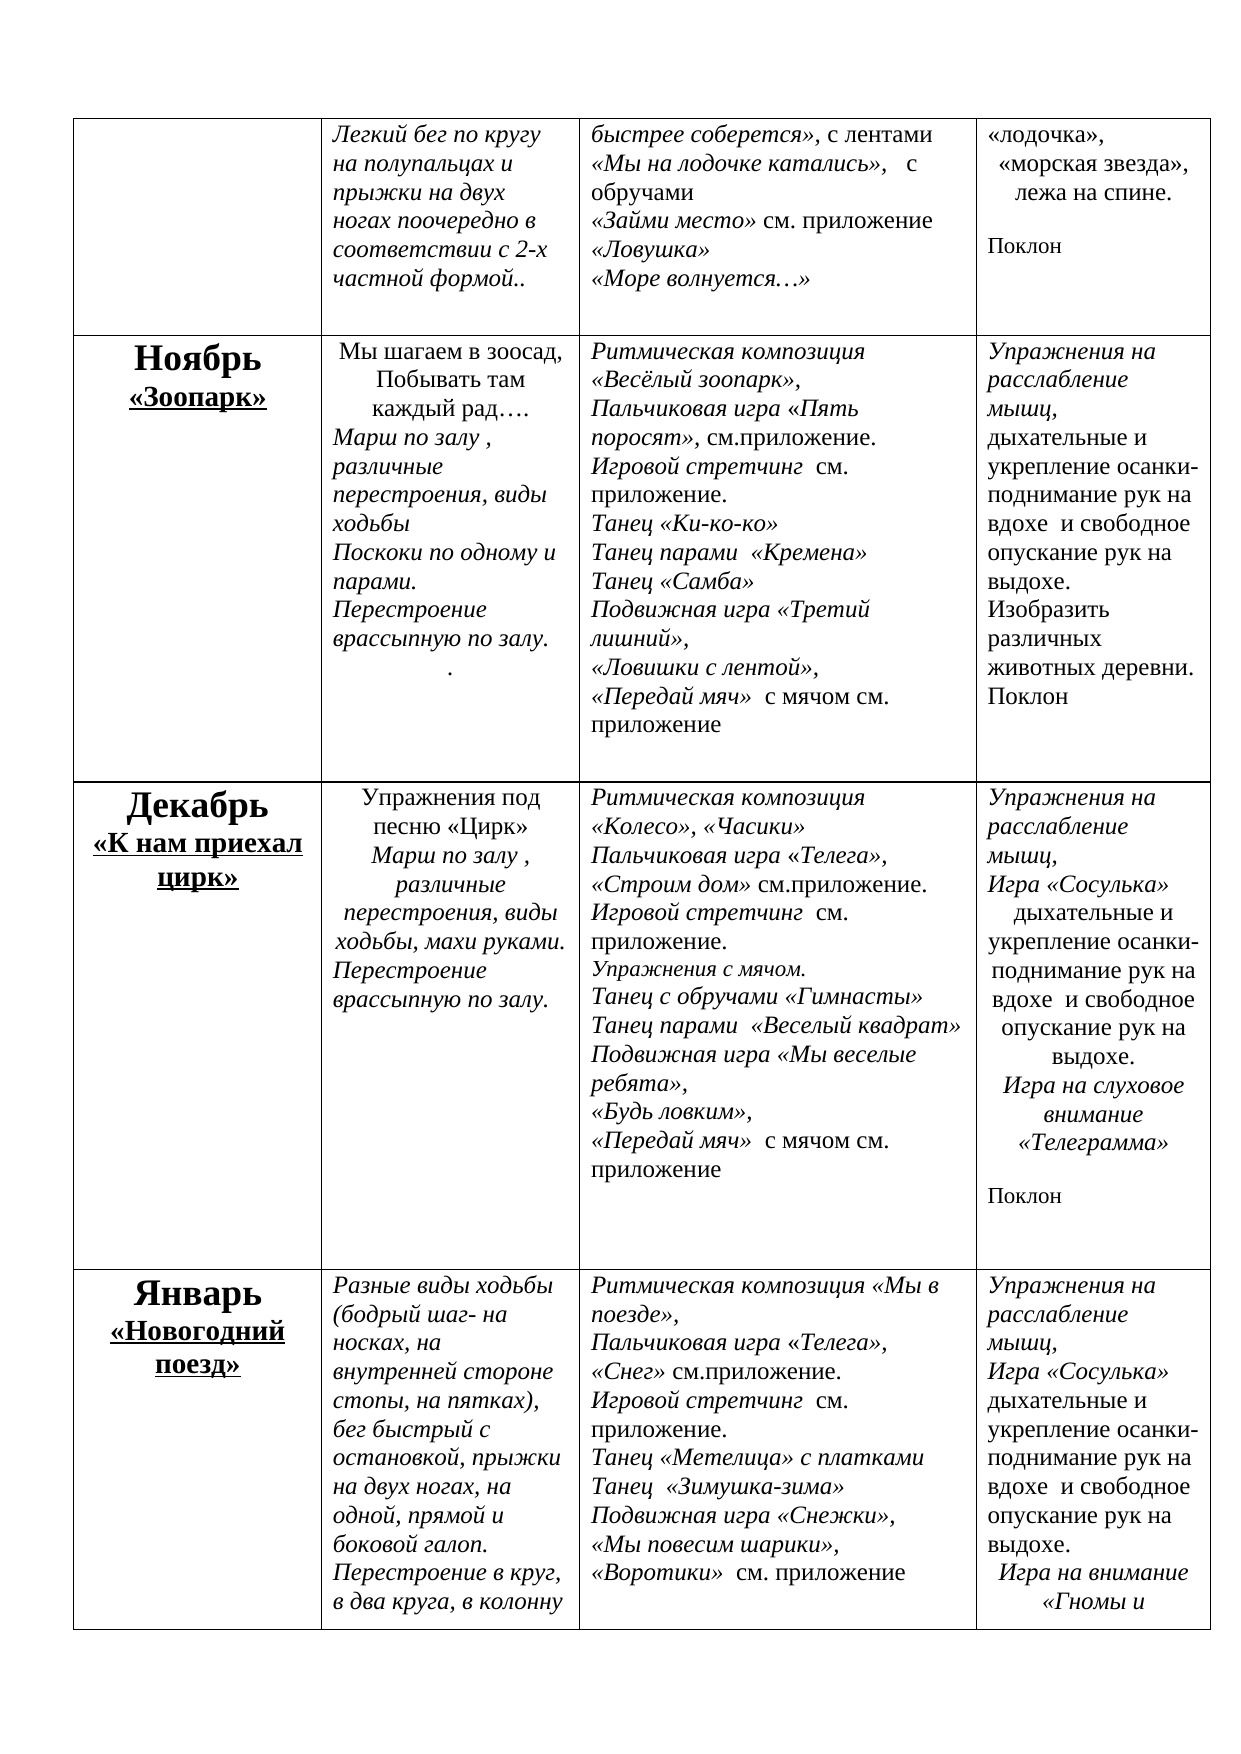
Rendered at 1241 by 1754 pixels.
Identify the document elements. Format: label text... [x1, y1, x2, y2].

table_cell Мы шагаем в зоосад, Побывать там каждый рад…. Марш по залу , различные перестроения, виды ходьбы Поскоки по одному и парами. Перестроение врассыпную по залу. . [322, 336, 579, 781]
table_cell Упражнения на расслабление мышц, Игра «Сосулька» дыхательные и укрепление осанки- поднимание рук на вдохе и свободное опускание рук на выдохе. Игра на слуховое внимание «Телеграмма» Поклон [977, 783, 1210, 1269]
table_cell Ноябрь «Зоопарк» [74, 336, 321, 781]
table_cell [580, 1270, 976, 1629]
table_cell Упражнения под песню «Цирк» Марш по залу , различные перестроения, виды ходьбы, махи руками. Перестроение врассыпную по залу. [322, 783, 579, 1269]
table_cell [322, 119, 579, 335]
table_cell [977, 1270, 1210, 1629]
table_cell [74, 1270, 321, 1629]
table_cell Упражнения на расслабление мышц, дыхательные и укрепление осанки- поднимание рук на вдохе и свободное опускание рук на выдохе. Изобразить различных животных деревни. Поклон [977, 336, 1210, 781]
table_cell Декабрь «К нам приехал цирк» [74, 783, 321, 1269]
table_cell Ритмическая композиция «Колесо», «Часики» Пальчиковая игра «Телега», «Строим дом» см.приложение. Игровой стретчинг см. приложение. Упражнения с мячом. Танец с обручами «Гимнасты» Танец парами «Веселый квадрат» Подвижная игра «Мы веселые ребята», «Будь ловким», «Передай мяч» с мячом см. приложение [580, 783, 976, 1269]
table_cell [977, 119, 1210, 335]
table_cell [322, 1270, 579, 1629]
table_cell Ритмическая композиция «Весёлый зоопарк», Пальчиковая игра «Пять поросят», см.приложение. Игровой стретчинг см. приложение. Танец «Ки-ко-ко» Танец парами «Кремена» Танец «Самба» Подвижная игра «Третий лишний», «Ловишки с лентой», «Передай мяч» с мячом см. приложение [580, 336, 976, 781]
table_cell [580, 119, 976, 335]
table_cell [74, 119, 321, 335]
